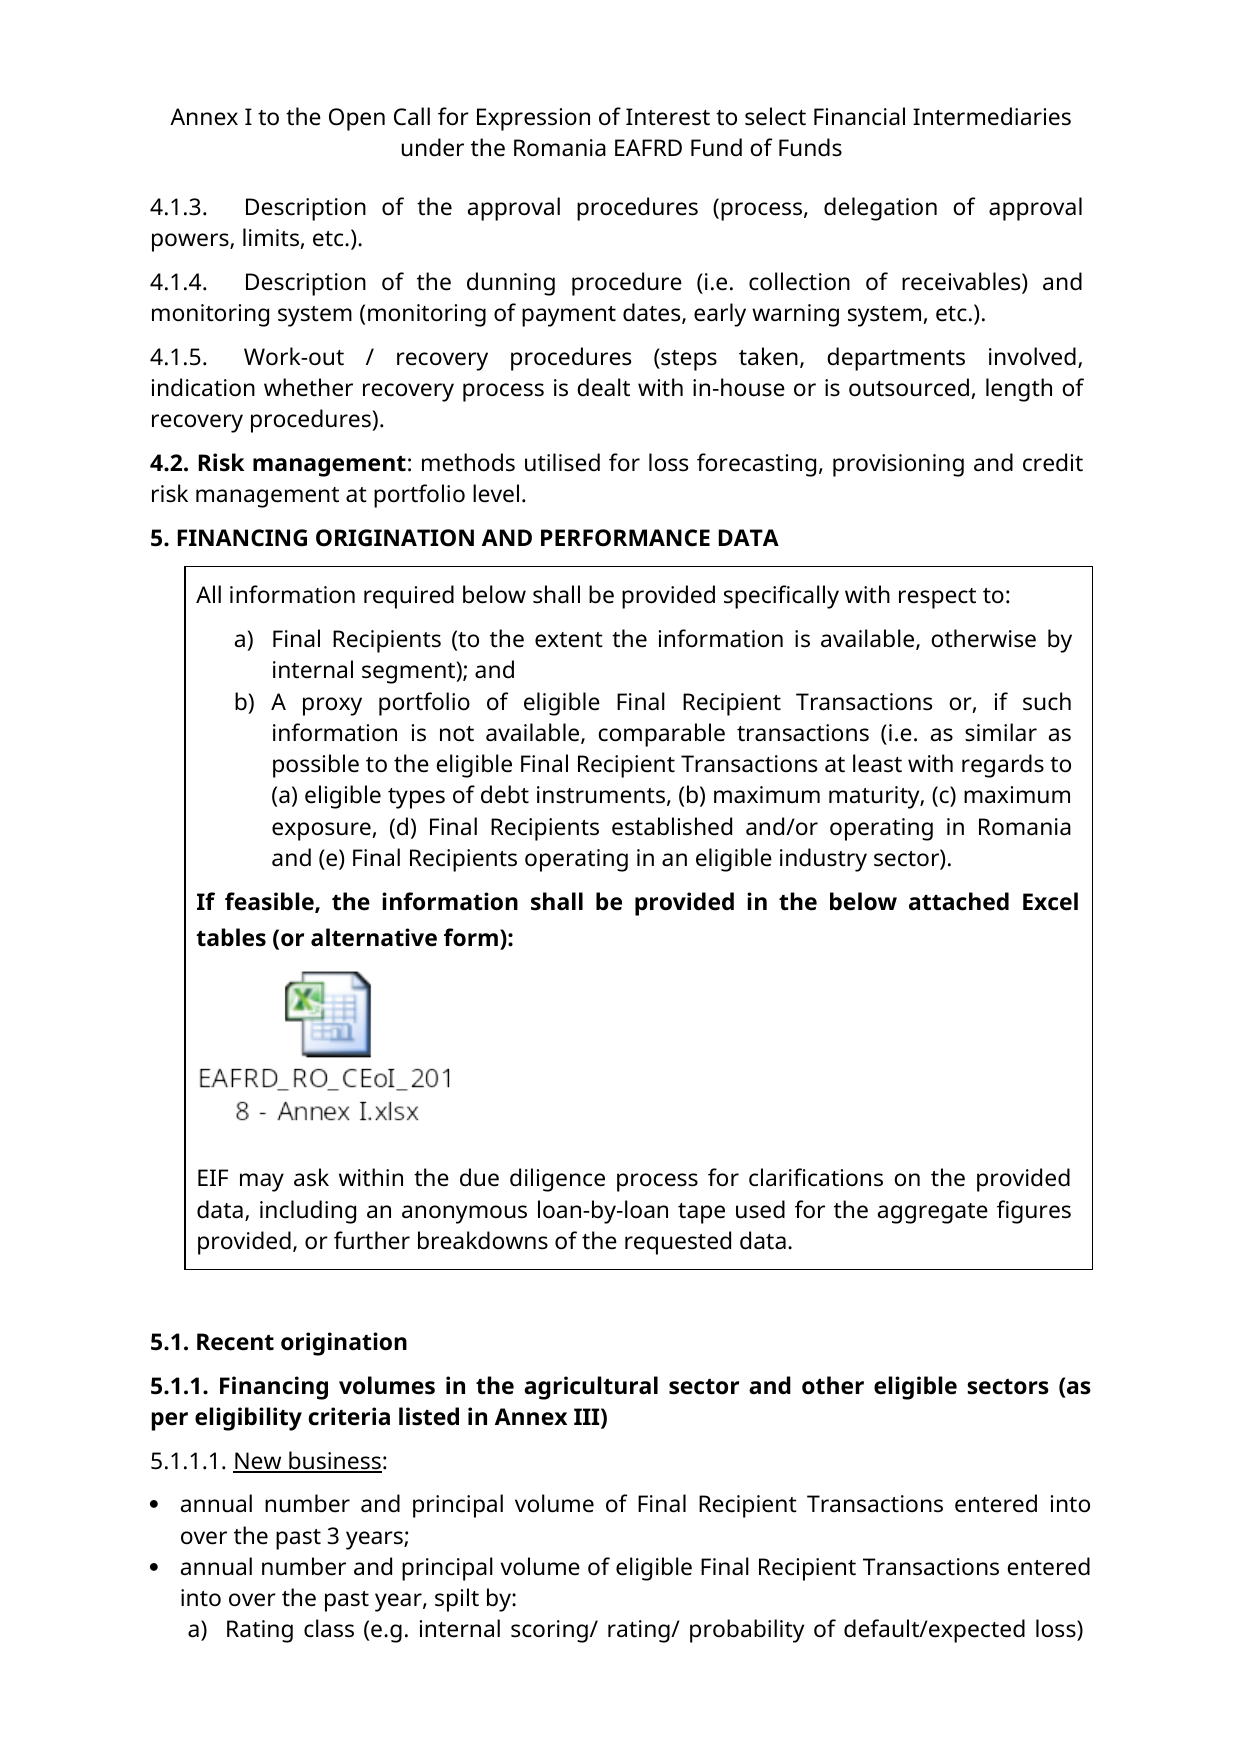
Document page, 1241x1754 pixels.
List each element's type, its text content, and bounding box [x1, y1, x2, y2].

text 5.1.1.1. New business: [150, 1444, 1085, 1476]
text 4.1.4. Description of the dunning procedure (i.e. collection of receivables) and monitoring system (monitoring of payment dates, early warning system, etc.). [150, 266, 1085, 328]
table_header All information required below shall be provided specifically with respect to: Final Recipients (to the extent the information is available, otherwise by internal segment); and A proxy portfolio of eligible Final Recipient Transactions or, if such information is not available, comparable transactions (i.e. as similar as possible to the eligible Final Recipient Transactions at least with regards to (a) eligible types of debt instruments, (b) maximum maturity, (c) maximum exposure, (d) Final Recipients established and/or operating in Romania and (e) Final Recipients operating in an eligible industry sector). If feasible, the information shall be provided in the below attached Excel tables (or alternative form): EIF may ask within the due diligence process for clarifications on the provided data, including an anonymous loan-by-loan tape used for the aggregate figures provided, or further breakdowns of the requested data. [186, 567, 1092, 1268]
text 5.1. Recent origination [150, 1326, 1085, 1357]
list annual number and principal volume of eligible Final Recipient Transactions entered into over the past year, spilt by: [150, 1551, 1092, 1613]
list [187, 1613, 1085, 1644]
text 5. FINANCING ORIGINATION AND PERFORMANCE DATA [150, 522, 1085, 553]
text 4.2. Risk management: methods utilised for loss forecasting, provisioning and credit risk management at portfolio level. [150, 447, 1085, 510]
list annual number and principal volume of Final Recipient Transactions entered into over the past 3 years; [150, 1488, 1092, 1551]
text 5.1.1. Financing volumes in the agricultural sector and other eligible sectors (as per eligibility criteria listed in Annex III) [150, 1369, 1092, 1432]
text 4.1.3. Description of the approval procedures (process, delegation of approval powers, limits, etc.). [150, 191, 1085, 253]
text 4.1.5. Work-out / recovery procedures (steps taken, departments involved, indication whether recovery process is dealt with in-house or is outsourced, length of recovery procedures). [150, 341, 1085, 435]
